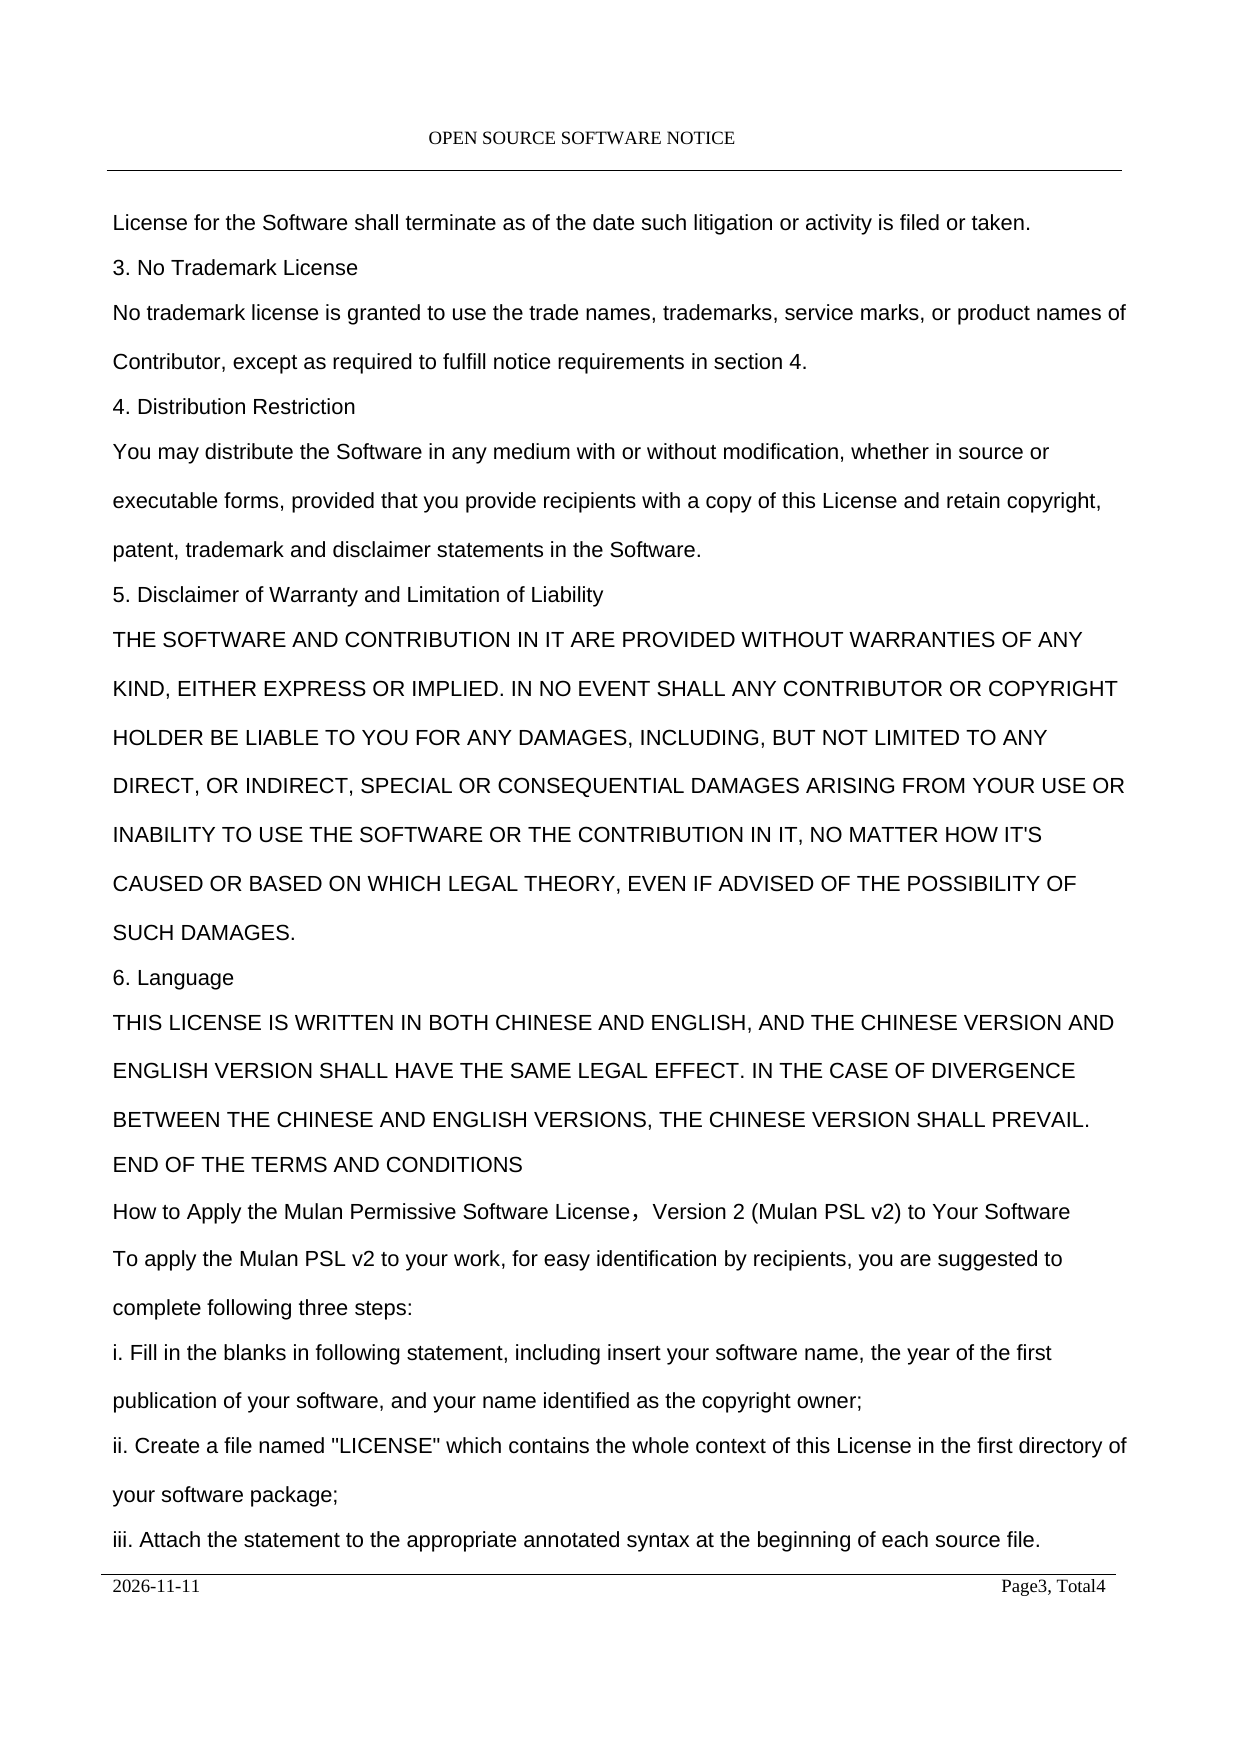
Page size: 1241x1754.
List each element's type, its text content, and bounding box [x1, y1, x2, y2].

text THE SOFTWARE AND CONTRIBUTION IN IT ARE PROVIDED WITHOUT WARRANTIES OF ANY KIND, EITHER EXPRESS OR IMPLIED. IN NO EVENT SHALL ANY CONTRIBUTOR OR COPYRIGHT HOLDER BE LIABLE TO YOU FOR ANY DAMAGES, INCLUDING, BUT NOT LIMITED TO ANY DIRECT, OR INDIRECT, SPECIAL OR CONSEQUENTIAL DAMAGES ARISING FROM YOUR USE OR INABILITY TO USE THE SOFTWARE OR THE CONTRIBUTION IN IT, NO MATTER HOW IT'S CAUSED OR BASED ON WHICH LEGAL THEORY, EVEN IF ADVISED OF THE POSSIBILITY OF SUCH DAMAGES. [112, 623, 1128, 948]
text How to Apply the Mulan Permissive Software License，Version 2 (Mulan PSL v2) to Your Software [112, 1194, 1128, 1226]
text No trademark license is granted to use the trade names, trademarks, service marks, or product names of Contributor, except as required to fulfill notice requirements in section 4. [112, 297, 1128, 378]
text You may distribute the Software in any medium with or without modification, whether in source or executable forms, provided that you provide recipients with a copy of this License and retain copyright, patent, trademark and disclaimer statements in the Software. [112, 436, 1128, 566]
text END OF THE TERMS AND CONDITIONS [112, 1148, 1128, 1181]
text i. Fill in the blanks in following statement, including insert your software name, the year of the first publication of your software, and your name identified as the copyright owner; [112, 1336, 1128, 1417]
text 5. Disclaimer of Warranty and Limitation of Liability [112, 578, 1128, 611]
text THIS LICENSE IS WRITTEN IN BOTH CHINESE AND ENGLISH, AND THE CHINESE VERSION AND ENGLISH VERSION SHALL HAVE THE SAME LEGAL EFFECT. IN THE CASE OF DIVERGENCE BETWEEN THE CHINESE AND ENGLISH VERSIONS, THE CHINESE VERSION SHALL PREVAIL. [112, 1006, 1128, 1136]
text To apply the Mulan PSL v2 to your work, for easy identification by recipients, you are suggested to complete following three steps: [112, 1242, 1128, 1323]
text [112, 206, 1128, 239]
text iii. Attach the statement to the appropriate annotated syntax at the beginning of each source file. [112, 1523, 1128, 1556]
text ii. Create a file named "LICENSE" which contains the whole context of this License in the first directory of your software package; [112, 1430, 1128, 1511]
text 3. No Trademark License [112, 251, 1128, 284]
text 4. Distribution Restriction [112, 390, 1128, 423]
text 6. Language [112, 961, 1128, 993]
